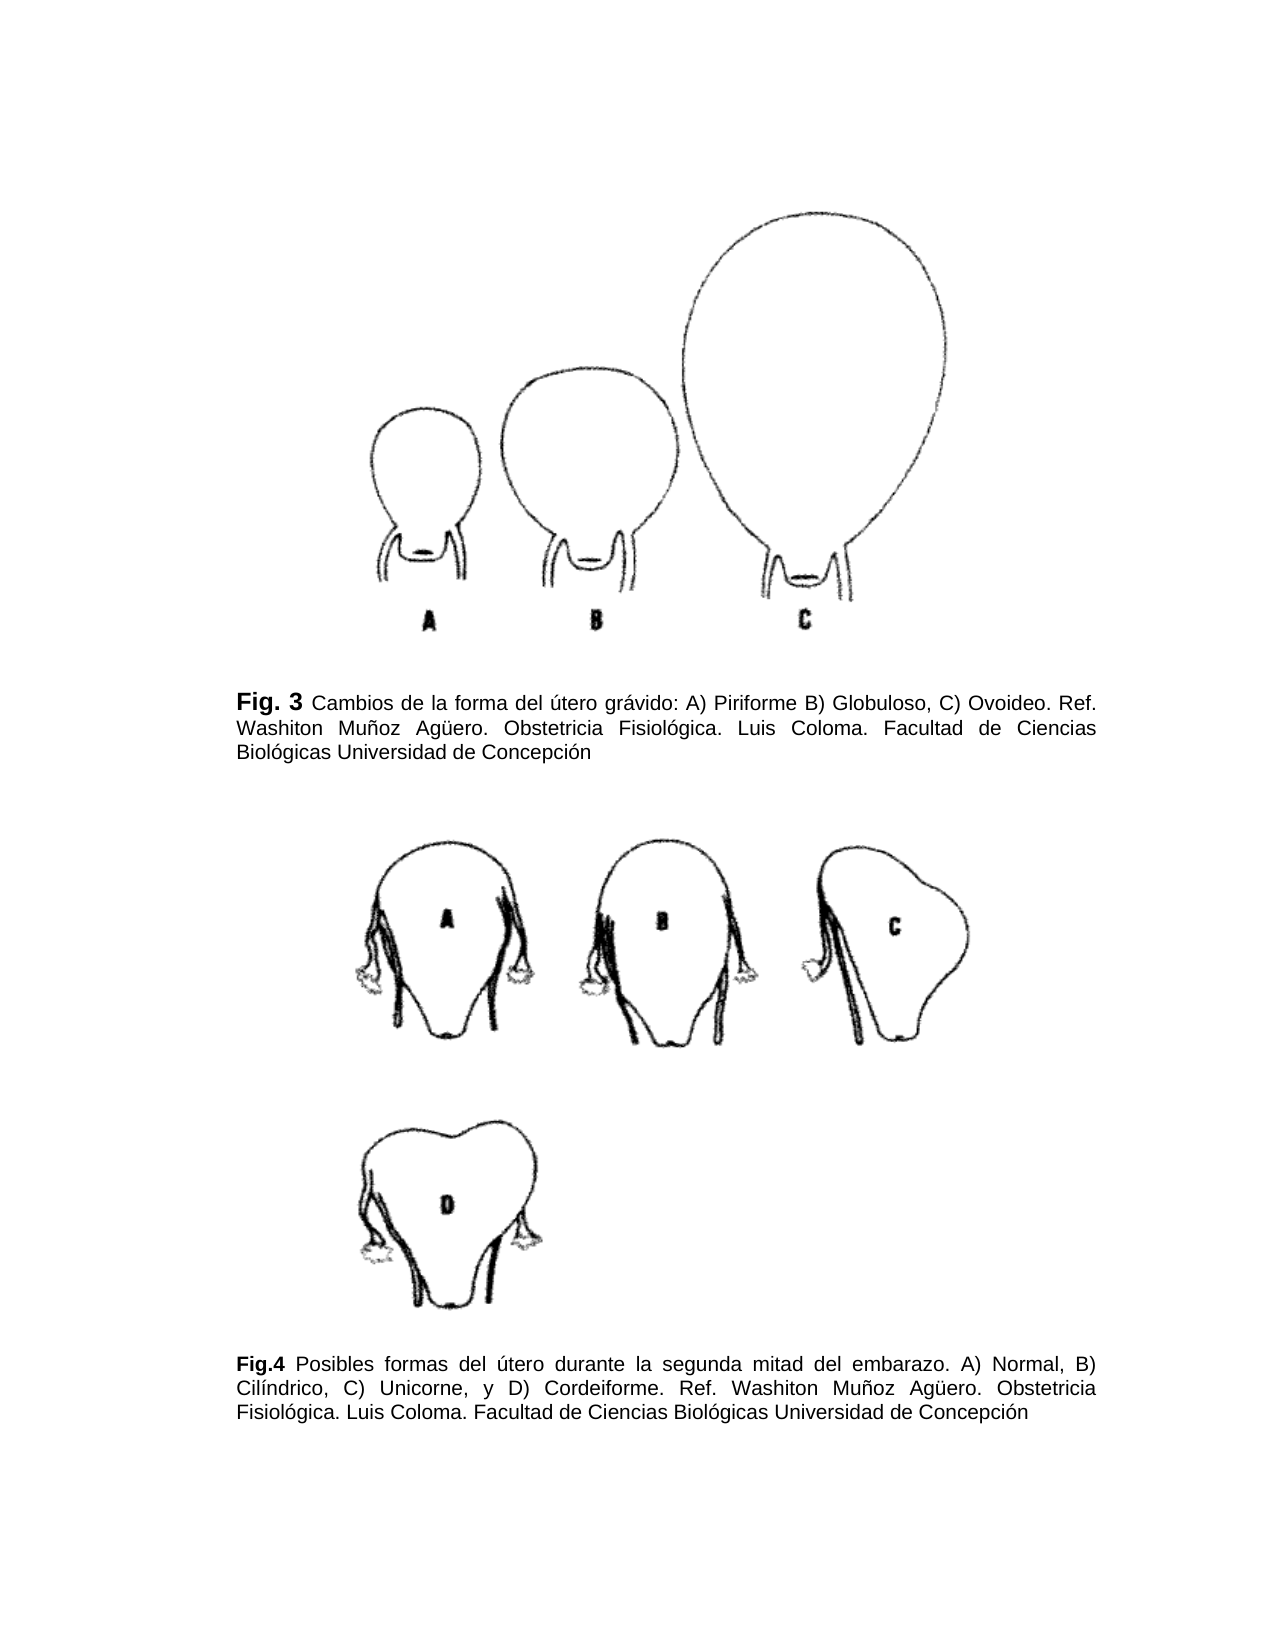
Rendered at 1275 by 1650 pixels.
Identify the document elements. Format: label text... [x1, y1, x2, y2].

text Fig. 3 Cambios de la forma del útero grávido: A) Piriforme B) Globuloso, C) Ovoideo. Ref. Washiton Muñoz Agüero. Obstetricia Fisiológica. Luis Coloma. Facultad de Ciencias Biológicas Universidad de Concepción [236, 687, 1098, 764]
text Fig.4 Posibles formas del útero durante la segunda mitad del embarazo. A) Normal, B) Cilíndrico, C) Unicorne, y D) Cordeiforme. Ref. Washiton Muñoz Agüero. Obstetricia Fisiológica. Luis Coloma. Facultad de Ciencias Biológicas Universidad de Concepción [236, 1352, 1098, 1423]
